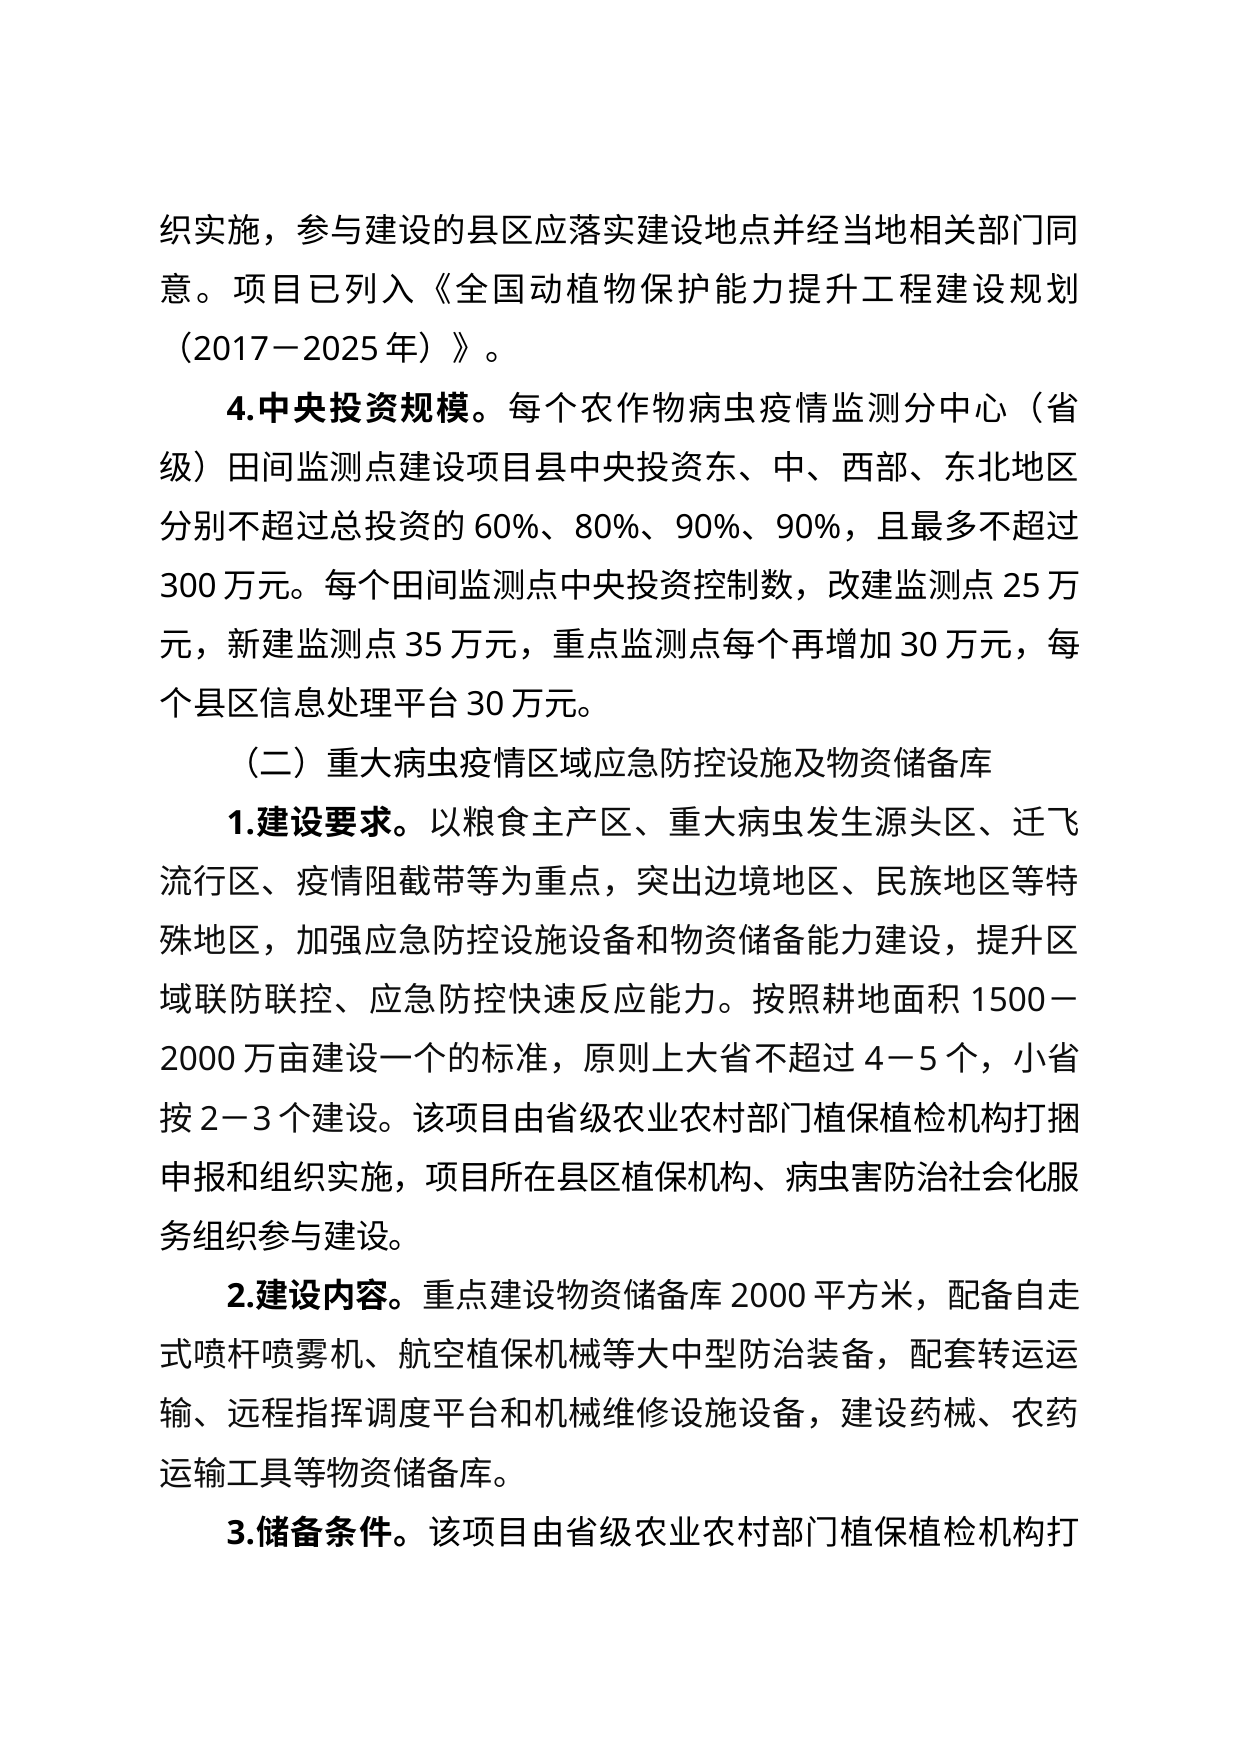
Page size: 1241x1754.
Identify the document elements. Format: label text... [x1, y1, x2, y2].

text 1.建设要求。以粮食主产区、重大病虫发生源头区、迁飞流行区、疫情阻截带等为重点，突出边境地区、民族地区等特殊地区，加强应急防控设施设备和物资储备能力建设，提升区域联防联控、应急防控快速反应能力。按照耕地面积1500－2000万亩建设一个的标准，原则上大省不超过4－5个，小省按2－3个建设。该项目由省级农业农村部门植保植检机构打捆申报和组织实施，项目所在县区植保机构、病虫害防治社会化服务组织参与建设。 [159, 787, 1081, 1260]
text 2.建设内容。重点建设物资储备库2000平方米，配备自走式喷杆喷雾机、航空植保机械等大中型防治装备，配套转运运输、远程指挥调度平台和机械维修设施设备，建设药械、农药运输工具等物资储备库。 [159, 1260, 1081, 1497]
text 4.中央投资规模。每个农作物病虫疫情监测分中心（省级）田间监测点建设项目县中央投资东、中、西部、东北地区分别不超过总投资的60%、80%、90%、90%，且最多不超过300万元。每个田间监测点中央投资控制数，改建监测点25万元，新建监测点35万元，重点监测点每个再增加30万元，每个县区信息处理平台30万元。 [159, 373, 1081, 728]
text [159, 1497, 1081, 1556]
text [159, 195, 1081, 373]
text （二）重大病虫疫情区域应急防控设施及物资储备库 [159, 728, 1081, 787]
